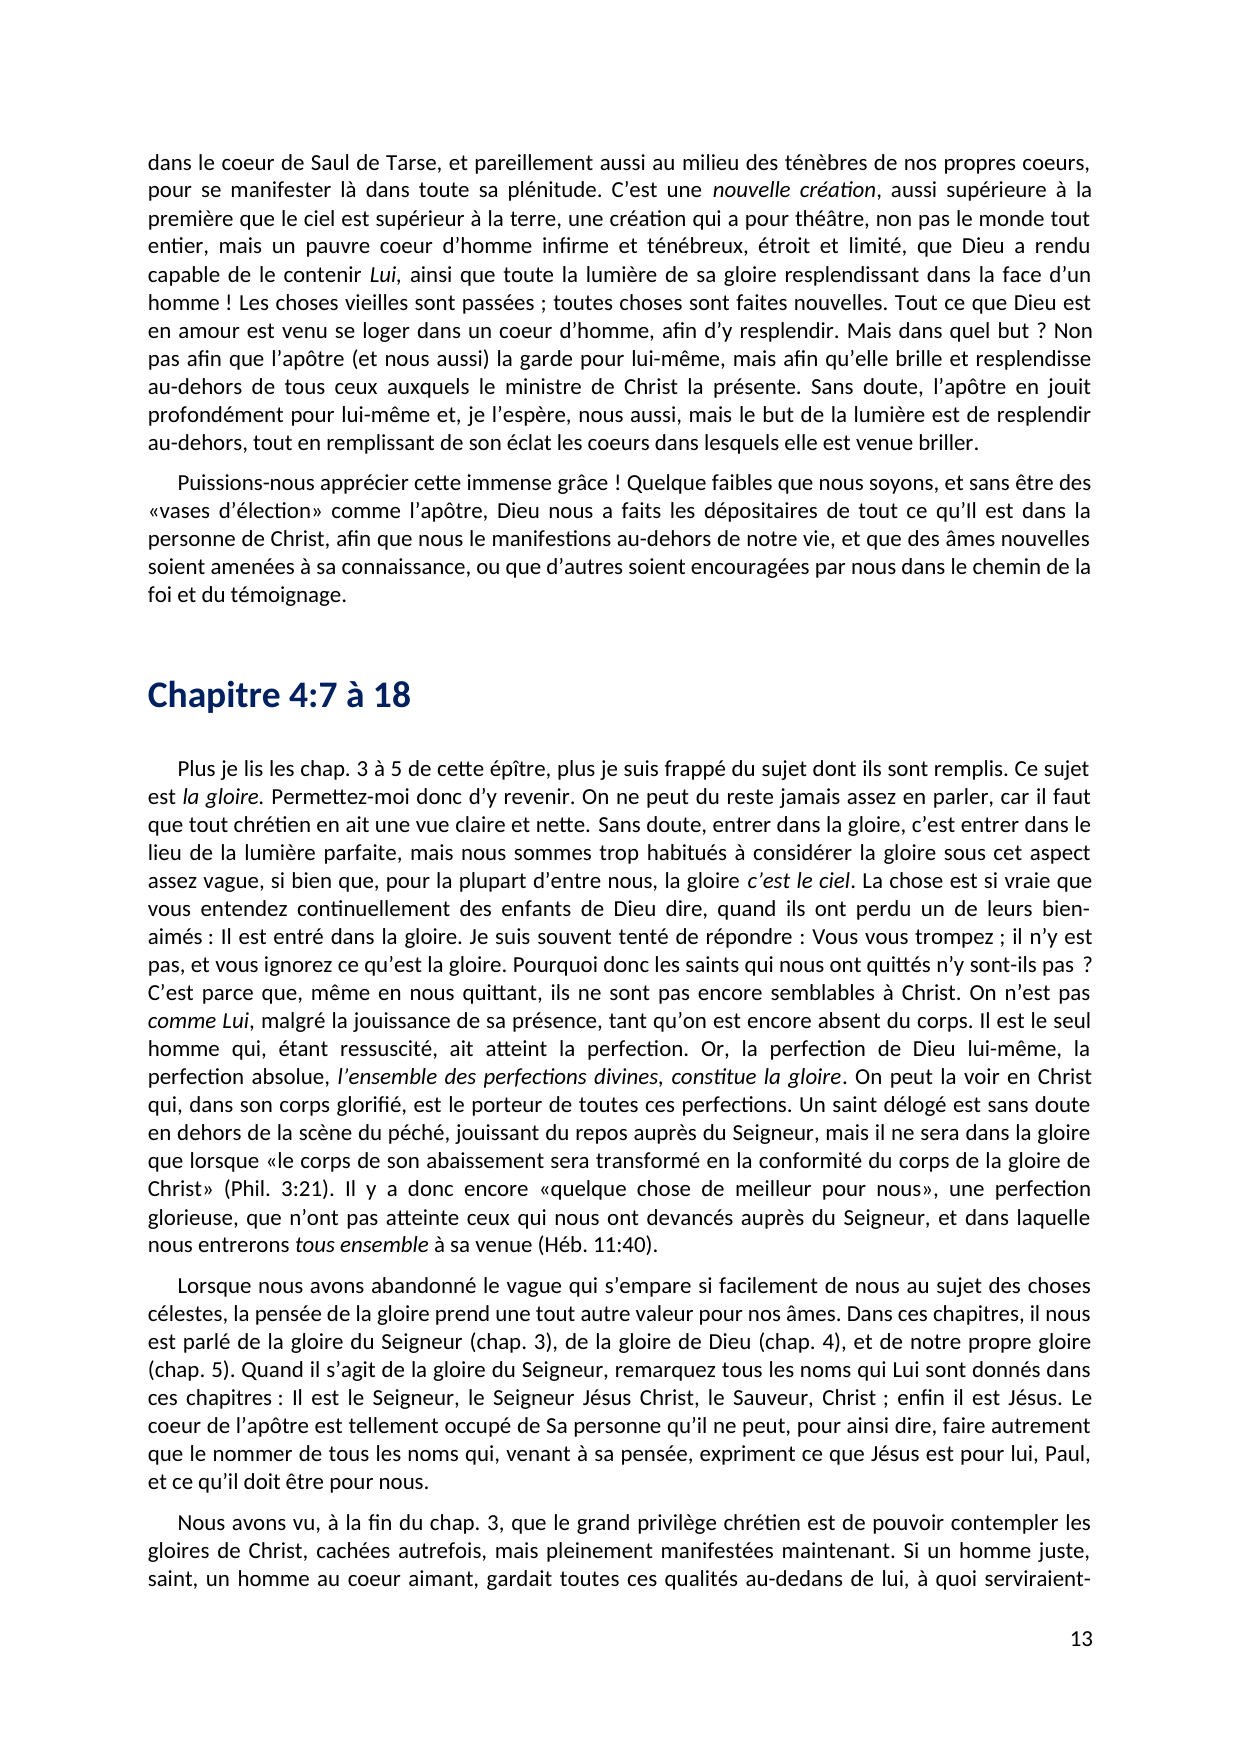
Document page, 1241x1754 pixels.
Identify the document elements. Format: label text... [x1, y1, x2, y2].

subtitle Chapitre 4:7 à 18 [148, 671, 1093, 717]
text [148, 1508, 1093, 1592]
text Plus je lis les chap. 3 à 5 de cette épître, plus je suis frappé du sujet dont ils sont remplis. Ce sujet est la gloire. Permettez-moi donc d’y revenir. On ne peut du reste jamais assez en parler, car il faut que tout chrétien en ait une vue claire et nette. Sans doute, entrer dans la gloire, c’est entrer dans le lieu de la lumière parfaite, mais nous sommes trop habitués à considérer la gloire sous cet aspect assez vague, si bien que, pour la plupart d’entre nous, la gloire c’est le ciel. La chose est si vraie que vous entendez continuellement des enfants de Dieu dire, quand ils ont perdu un de leurs bien-aimés : Il est entré dans la gloire. Je suis souvent tenté de répondre : Vous vous trompez ; il n’y est pas, et vous ignorez ce qu’est la gloire. Pourquoi donc les saints qui nous ont quittés n’y sont-ils pas ? C’est parce que, même en nous quittant, ils ne sont pas encore semblables à Christ. On n’est pas comme Lui, malgré la jouissance de sa présence, tant qu’on est encore absent du corps. Il est le seul homme qui, étant ressuscité, ait atteint la perfection. Or, la perfection de Dieu lui-même, la perfection absolue, l’ensemble des perfections divines, constitue la gloire. On peut la voir en Christ qui, dans son corps glorifié, est le porteur de toutes ces perfections. Un saint délogé est sans doute en dehors de la scène du péché, jouissant du repos auprès du Seigneur, mais il ne sera dans la gloire que lorsque «le corps de son abaissement sera transformé en la conformité du corps de la gloire de Christ» (Phil. 3:21). Il y a donc encore «quelque chose de meilleur pour nous», une perfection glorieuse, que n’ont pas atteinte ceux qui nous ont devancés auprès du Seigneur, et dans laquelle nous entrerons tous ensemble à sa venue (Héb. 11:40). [148, 754, 1093, 1259]
text Lorsque nous avons abandonné le vague qui s’empare si facilement de nous au sujet des choses célestes, la pensée de la gloire prend une tout autre valeur pour nos âmes. Dans ces chapitres, il nous est parlé de la gloire du Seigneur (chap. 3), de la gloire de Dieu (chap. 4), et de notre propre gloire (chap. 5). Quand il s’agit de la gloire du Seigneur, remarquez tous les noms qui Lui sont donnés dans ces chapitres : Il est le Seigneur, le Seigneur Jésus Christ, le Sauveur, Christ ; enfin il est Jésus. Le coeur de l’apôtre est tellement occupé de Sa personne qu’il ne peut, pour ainsi dire, faire autrement que le nommer de tous les noms qui, venant à sa pensée, expriment ce que Jésus est pour lui, Paul, et ce qu’il doit être pour nous. [148, 1271, 1093, 1495]
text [148, 148, 1093, 456]
text Puissions-nous apprécier cette immense grâce ! Quelque faibles que nous soyons, et sans être des «vases d’élection» comme l’apôtre, Dieu nous a faits les dépositaires de tout ce qu’Il est dans la personne de Christ, afin que nous le manifestions au-dehors de notre vie, et que des âmes nouvelles soient amenées à sa connaissance, ou que d’autres soient encouragées par nous dans le chemin de la foi et du témoignage. [148, 468, 1093, 608]
